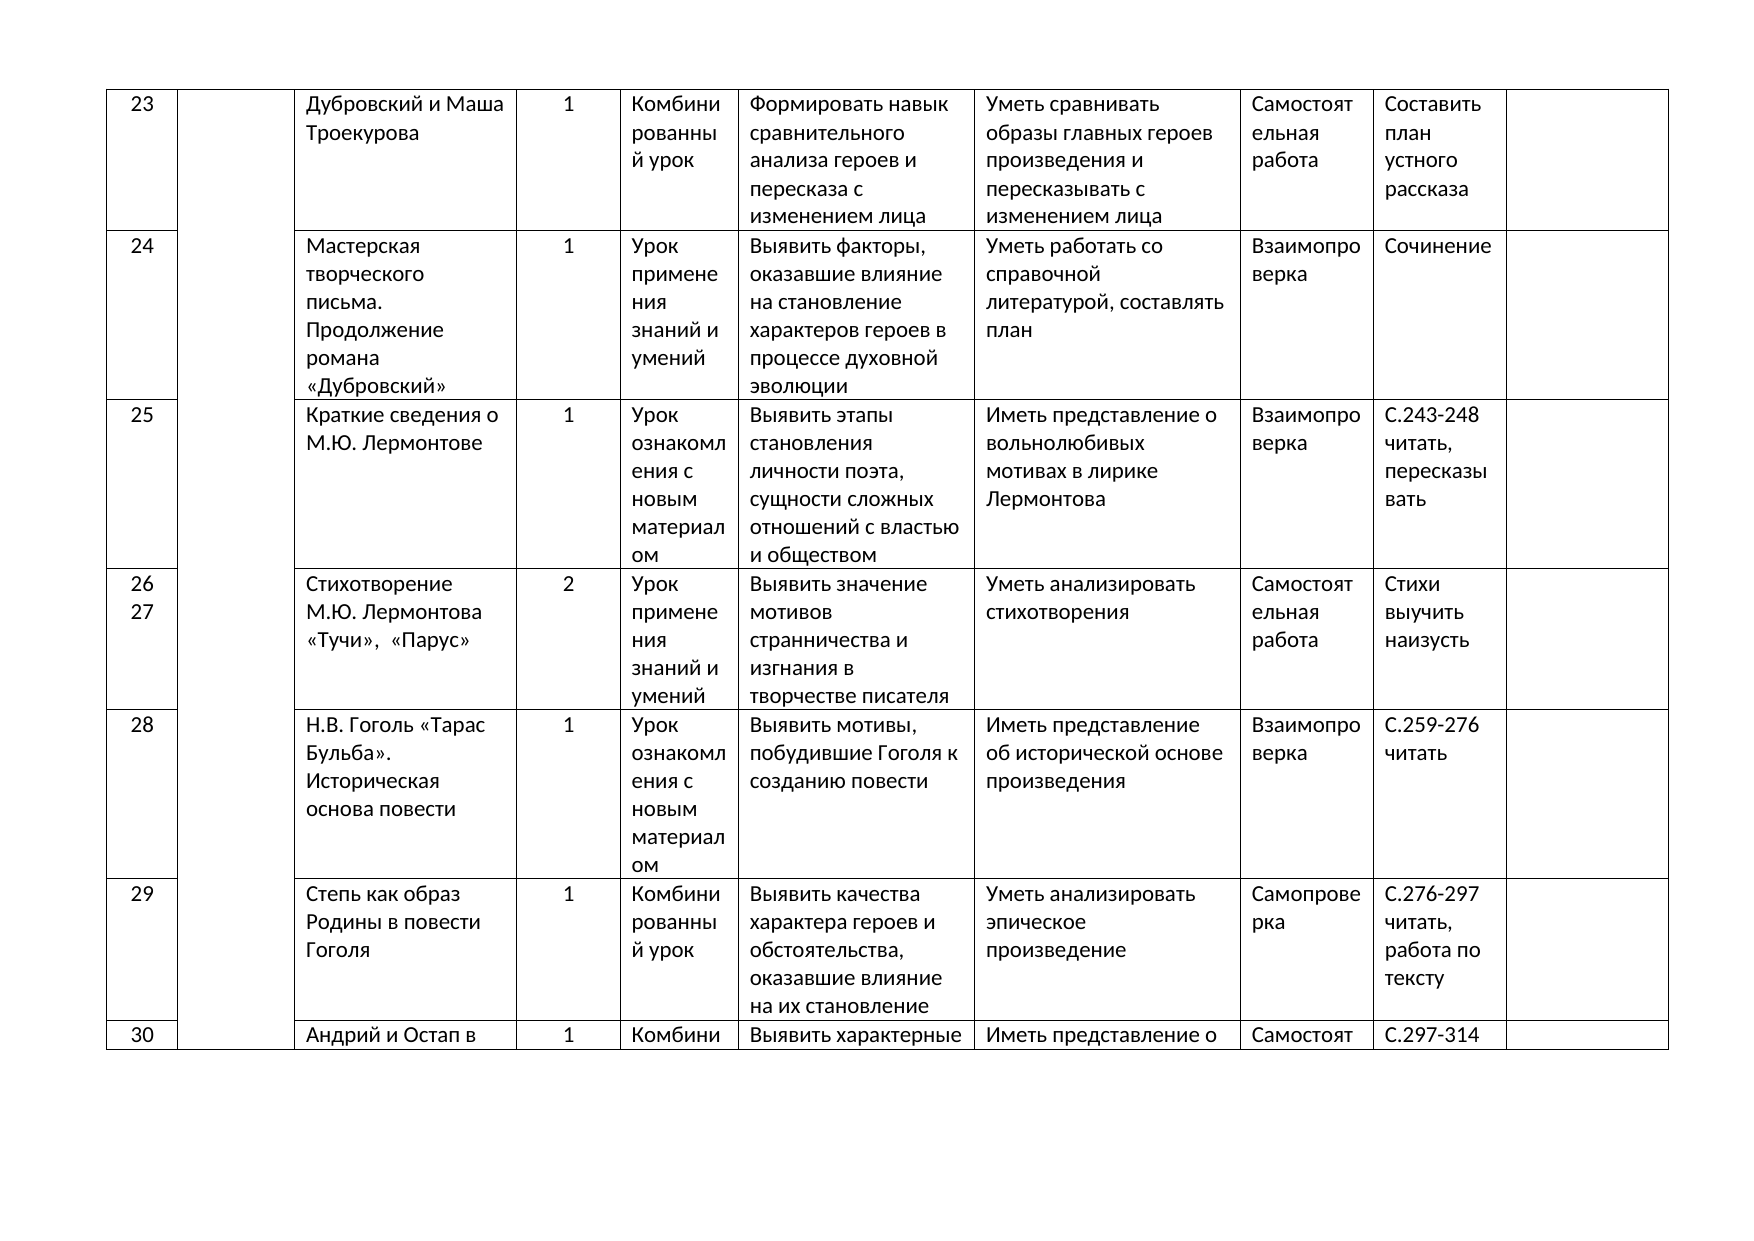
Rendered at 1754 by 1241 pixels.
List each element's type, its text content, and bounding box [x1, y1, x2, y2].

table_cell Н.В. Гоголь «Тарас Бульба». Историческая основа повести [295, 710, 516, 878]
table_cell С.259-276 читать [1374, 710, 1506, 878]
table_cell С.276-297 читать, работа по тексту [1374, 879, 1506, 1019]
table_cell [975, 1021, 1240, 1048]
table_cell Комбинированный урок [621, 90, 738, 230]
table_cell Выявить факторы, оказавшие влияние на становление характеров героев в процессе духовной эволюции [739, 231, 974, 399]
table_cell Мастерская творческого письма. Продолжение романа «Дубровский» [295, 231, 516, 399]
table_cell Урок ознакомления с новым материалом [621, 710, 738, 878]
table_cell [1507, 400, 1668, 568]
table_cell 26 27 [107, 569, 177, 709]
table_cell 1 [517, 90, 620, 230]
table_cell Краткие сведения о М.Ю. Лермонтове [295, 400, 516, 568]
table_cell Выявить этапы становления личности поэта, сущности сложных отношений с властью и обществом [739, 400, 974, 568]
table_cell Сочинение [1374, 231, 1506, 399]
table_cell Стихотворение М.Ю. Лермонтова «Тучи», «Парус» [295, 569, 516, 709]
table_cell Самостоятельная работа [1241, 569, 1373, 709]
table_cell 1 [517, 231, 620, 399]
table_cell Формировать навык сравнительного анализа героев и пересказа с изменением лица [739, 90, 974, 230]
table_cell Самопроверка [1241, 879, 1373, 1019]
table_cell 23 [107, 90, 177, 230]
table_cell С.243-248 читать, пересказывать [1374, 400, 1506, 568]
table_cell Степь как образ Родины в повести Гоголя [295, 879, 516, 1019]
table_cell Уметь анализировать эпическое произведение [975, 879, 1240, 1019]
table_cell 28 [107, 710, 177, 878]
table_cell [1507, 1021, 1668, 1048]
table_cell Уметь работать со справочной литературой, составлять план [975, 231, 1240, 399]
table_cell Комбинированный урок [621, 879, 738, 1019]
table_cell Иметь представление о вольнолюбивых мотивах в лирике Лермонтова [975, 400, 1240, 568]
table_cell Взаимопроверка [1241, 400, 1373, 568]
table_cell Выявить значение мотивов странничества и изгнания в творчестве писателя [739, 569, 974, 709]
table_cell Иметь представление об исторической основе произведения [975, 710, 1240, 878]
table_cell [739, 1021, 974, 1048]
table_cell Уметь анализировать стихотворения [975, 569, 1240, 709]
table_cell Урок применения знаний и умений [621, 569, 738, 709]
table_cell 2 [517, 569, 620, 709]
table_cell Выявить качества характера героев и обстоятельства, оказавшие влияние на их становление [739, 879, 974, 1019]
table_cell Самостоятельная работа [1241, 90, 1373, 230]
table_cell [1241, 1021, 1373, 1048]
table_cell Стихи выучить наизусть [1374, 569, 1506, 709]
table_cell Урок ознакомления с новым материалом [621, 400, 738, 568]
table_cell Взаимопроверка [1241, 710, 1373, 878]
table_cell [1507, 879, 1668, 1019]
table_cell [1507, 569, 1668, 709]
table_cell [295, 1021, 516, 1048]
table_cell Урок применения знаний и умений [621, 231, 738, 399]
table_cell 1 [517, 1021, 620, 1048]
table_cell [1507, 90, 1668, 230]
table_cell Дубровский и Маша Троекурова [295, 90, 516, 230]
table_cell 30 [107, 1021, 177, 1048]
table_cell [1507, 231, 1668, 399]
table_cell 1 [517, 710, 620, 878]
table_cell 24 [107, 231, 177, 399]
table_cell [1507, 710, 1668, 878]
table_cell Уметь сравнивать образы главных героев произведения и пересказывать с изменением лица [975, 90, 1240, 230]
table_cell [621, 1021, 738, 1048]
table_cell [1374, 1021, 1506, 1048]
table_cell 1 [517, 879, 620, 1019]
table_cell Выявить мотивы, побудившие Гоголя к созданию повести [739, 710, 974, 878]
table_cell 29 [107, 879, 177, 1019]
table_cell 1 [517, 400, 620, 568]
table_cell Составить план устного рассказа [1374, 90, 1506, 230]
table_cell Взаимопроверка [1241, 231, 1373, 399]
table_cell 25 [107, 400, 177, 568]
